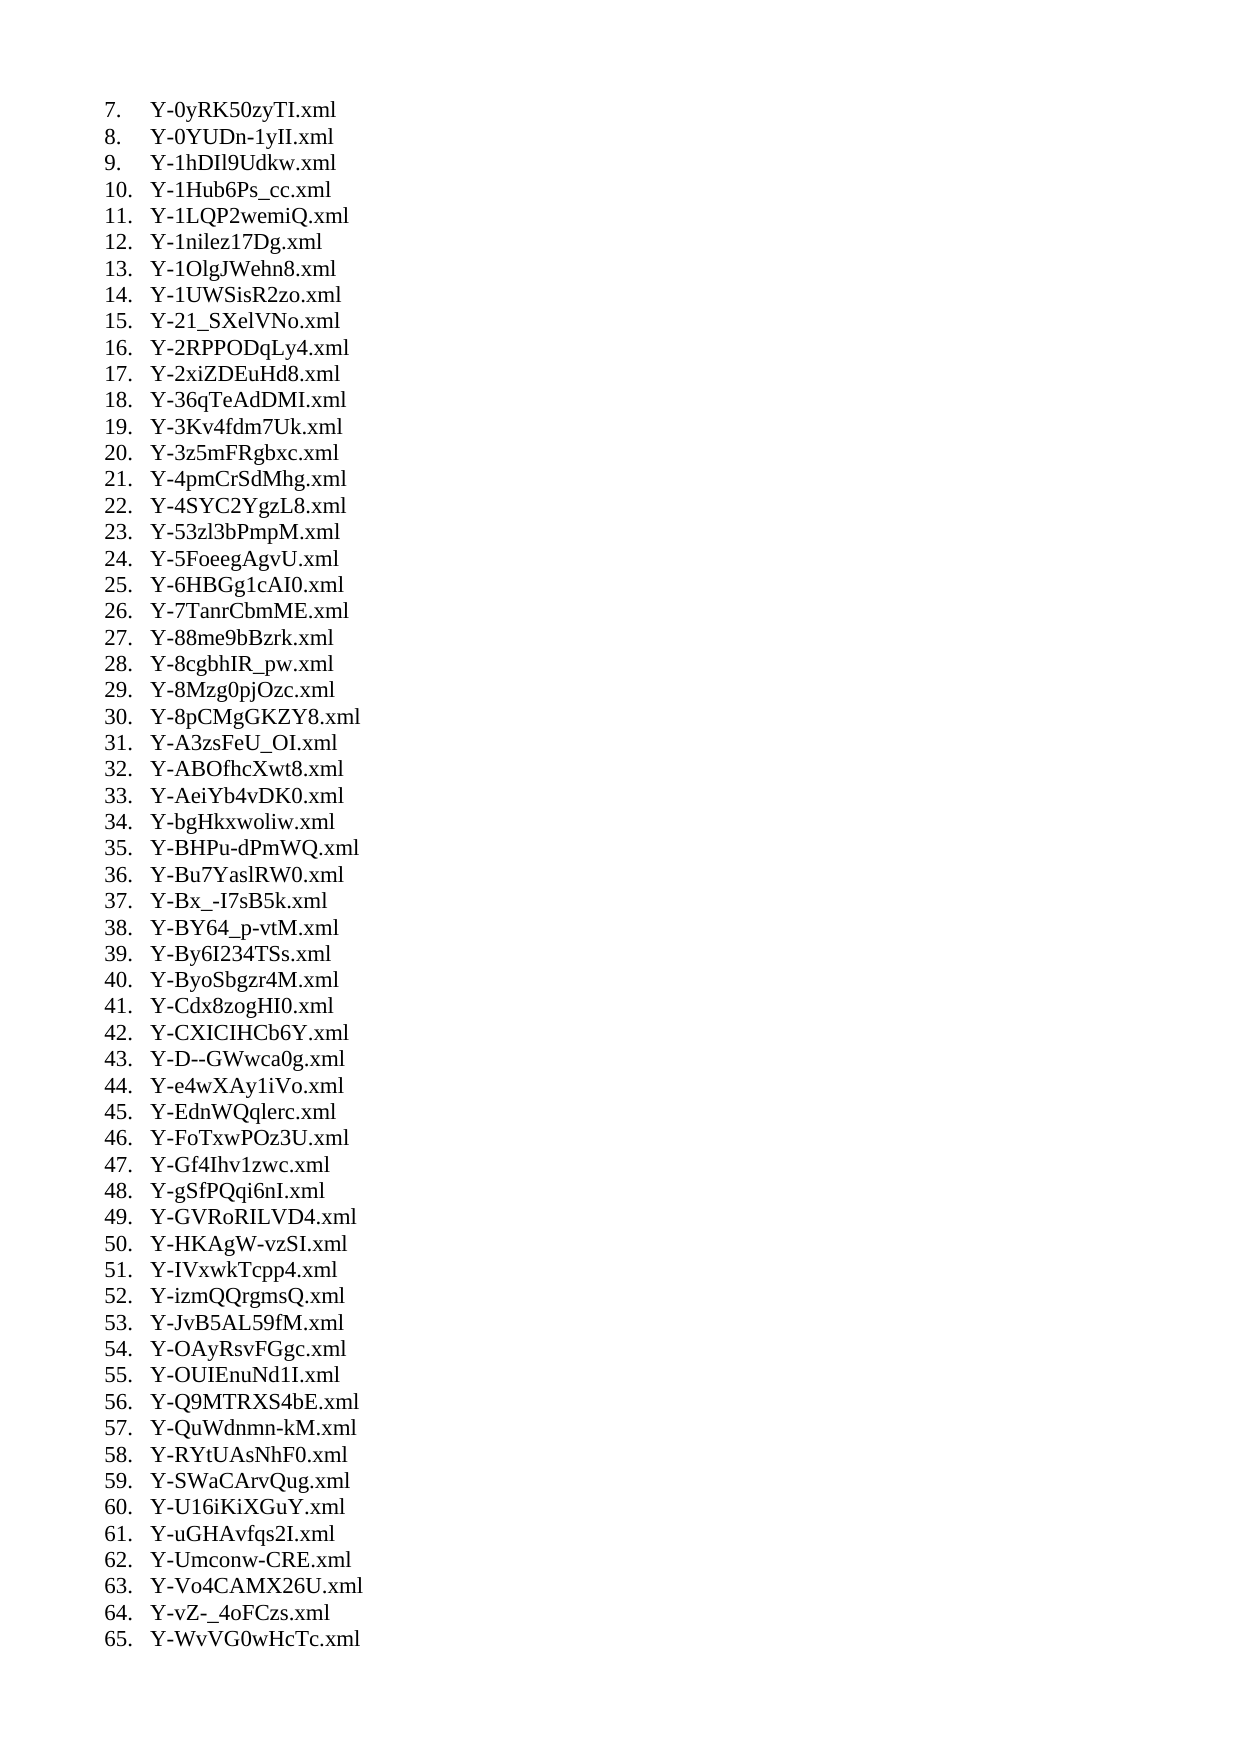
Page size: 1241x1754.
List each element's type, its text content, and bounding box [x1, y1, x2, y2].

list Y-1UWSisR2zo.xml [104, 281, 1138, 307]
list Y-OUIEnuNd1I.xml [104, 1362, 1138, 1388]
list Y-1nilez17Dg.xml [104, 228, 1138, 255]
list Y-88me9bBzrk.xml [104, 624, 1138, 650]
list Y-RYtUAsNhF0.xml [104, 1441, 1138, 1467]
list Y-AeiYb4vDK0.xml [104, 782, 1138, 808]
list Y-EdnWQqlerc.xml [104, 1098, 1138, 1124]
list Y-Umconw-CRE.xml [104, 1546, 1138, 1572]
list Y-2xiZDEuHd8.xml [104, 360, 1138, 386]
list Y-8cgbhIR_pw.xml [104, 650, 1138, 676]
list Y-Bu7YaslRW0.xml [104, 861, 1138, 887]
list Y-1Hub6Ps_cc.xml [104, 176, 1138, 202]
list Y-4SYC2YgzL8.xml [104, 492, 1138, 518]
list Y-Cdx8zogHI0.xml [104, 993, 1138, 1019]
list Y-D--GWwca0g.xml [104, 1045, 1138, 1072]
list Y-FoTxwPOz3U.xml [104, 1124, 1138, 1151]
list Y-6HBGg1cAI0.xml [104, 571, 1138, 597]
list Y-1LQP2wemiQ.xml [104, 202, 1138, 228]
list Y-gSfPQqi6nI.xml [104, 1177, 1138, 1203]
list Y-BY64_p-vtM.xml [104, 913, 1138, 940]
list Y-BHPu-dPmWQ.xml [104, 834, 1138, 861]
list Y-3Kv4fdm7Uk.xml [104, 413, 1138, 439]
list Y-QuWdnmn-kM.xml [104, 1414, 1138, 1441]
list Y-36qTeAdDMI.xml [104, 386, 1138, 413]
list Y-SWaCArvQug.xml [104, 1467, 1138, 1493]
list Y-21_SXelVNo.xml [104, 307, 1138, 334]
list Y-0yRK50zyTI.xml [104, 97, 1138, 123]
list Y-5FoeegAgvU.xml [104, 544, 1138, 571]
list Y-GVRoRILVD4.xml [104, 1203, 1138, 1230]
list Y-izmQQrgmsQ.xml [104, 1282, 1138, 1309]
list Y-CXICIHCb6Y.xml [104, 1019, 1138, 1045]
list Y-Gf4Ihv1zwc.xml [104, 1151, 1138, 1177]
list Y-53zl3bPmpM.xml [104, 518, 1138, 544]
list Y-ABOfhcXwt8.xml [104, 755, 1138, 782]
list Y-uGHAvfqs2I.xml [104, 1520, 1138, 1546]
list Y-bgHkxwoliw.xml [104, 808, 1138, 834]
list Y-1hDIl9Udkw.xml [104, 149, 1138, 176]
list Y-1OlgJWehn8.xml [104, 255, 1138, 281]
list Y-Q9MTRXS4bE.xml [104, 1388, 1138, 1414]
list Y-0YUDn-1yII.xml [104, 123, 1138, 149]
list Y-HKAgW-vzSI.xml [104, 1230, 1138, 1256]
list Y-JvB5AL59fM.xml [104, 1309, 1138, 1335]
list Y-IVxwkTcpp4.xml [104, 1256, 1138, 1282]
list Y-4pmCrSdMhg.xml [104, 466, 1138, 492]
list Y-2RPPODqLy4.xml [104, 334, 1138, 360]
list Y-3z5mFRgbxc.xml [104, 439, 1138, 466]
list Y-ByoSbgzr4M.xml [104, 966, 1138, 993]
list Y-8Mzg0pjOzc.xml [104, 676, 1138, 703]
list Y-vZ-_4oFCzs.xml [104, 1599, 1138, 1625]
list Y-7TanrCbmME.xml [104, 597, 1138, 624]
list Y-Bx_-I7sB5k.xml [104, 887, 1138, 913]
list Y-A3zsFeU_OI.xml [104, 729, 1138, 755]
list Y-8pCMgGKZY8.xml [104, 703, 1138, 729]
list Y-OAyRsvFGgc.xml [104, 1335, 1138, 1362]
list Y-By6I234TSs.xml [104, 940, 1138, 966]
list Y-e4wXAy1iVo.xml [104, 1072, 1138, 1098]
list Y-U16iKiXGuY.xml [104, 1493, 1138, 1520]
list Y-Vo4CAMX26U.xml [104, 1572, 1138, 1599]
list Y-WvVG0wHcTc.xml [104, 1625, 1138, 1651]
